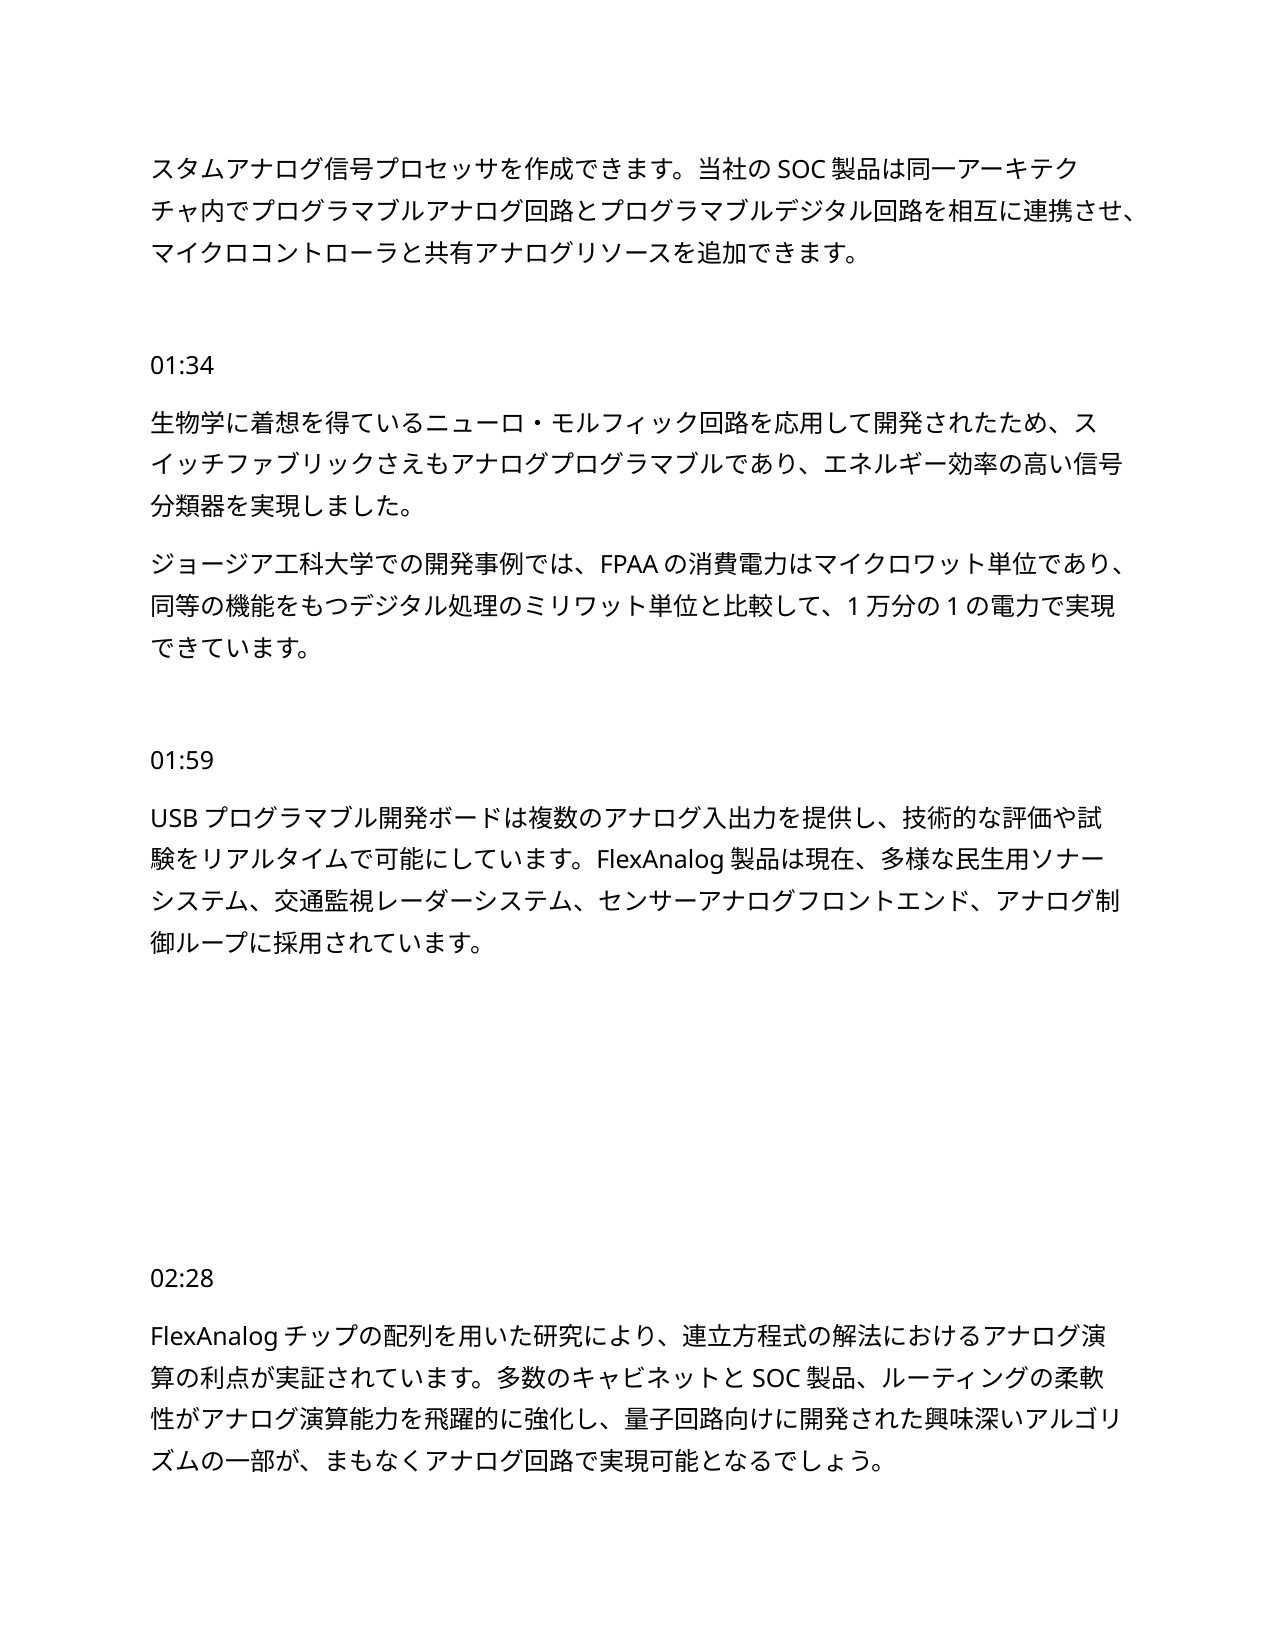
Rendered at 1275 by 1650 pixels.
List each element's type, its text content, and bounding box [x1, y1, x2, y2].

text 01:59 [150, 742, 1125, 777]
text ジョージア工科大学での開発事例では、FPAAの消費電力はマイクロワット単位であり、同等の機能をもつデジタル処理のミリワット単位と比較して、1万分の1の電力で実現できています。 [150, 545, 1125, 664]
text 01:34 [150, 347, 1125, 382]
text USBプログラマブル開発ボードは複数のアナログ入出力を提供し、技術的な評価や試験をリアルタイムで可能にしています。FlexAnalog製品は現在、多様な民生用ソナーシステム、交通監視レーダーシステム、センサーアナログフロントエンド、アナログ制御ループに採用されています。 [150, 798, 1125, 959]
text FlexAnalogチップの配列を用いた研究により、連立方程式の解法におけるアナログ演算の利点が実証されています。多数のキャビネットとSOC製品、ルーティングの柔軟性がアナログ演算能力を飛躍的に強化し、量子回路向けに開発された興味深いアルゴリズムの一部が、まもなくアナログ回路で実現可能となるでしょう。 [150, 1317, 1125, 1478]
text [150, 150, 1125, 269]
text 生物学に着想を得ているニューロ・モルフィック回路を応用して開発されたため、スイッチファブリックさえもアナログプログラマブルであり、エネルギー効率の高い信号分類器を実現しました。 [150, 403, 1125, 523]
text 02:28 [150, 1261, 1125, 1295]
